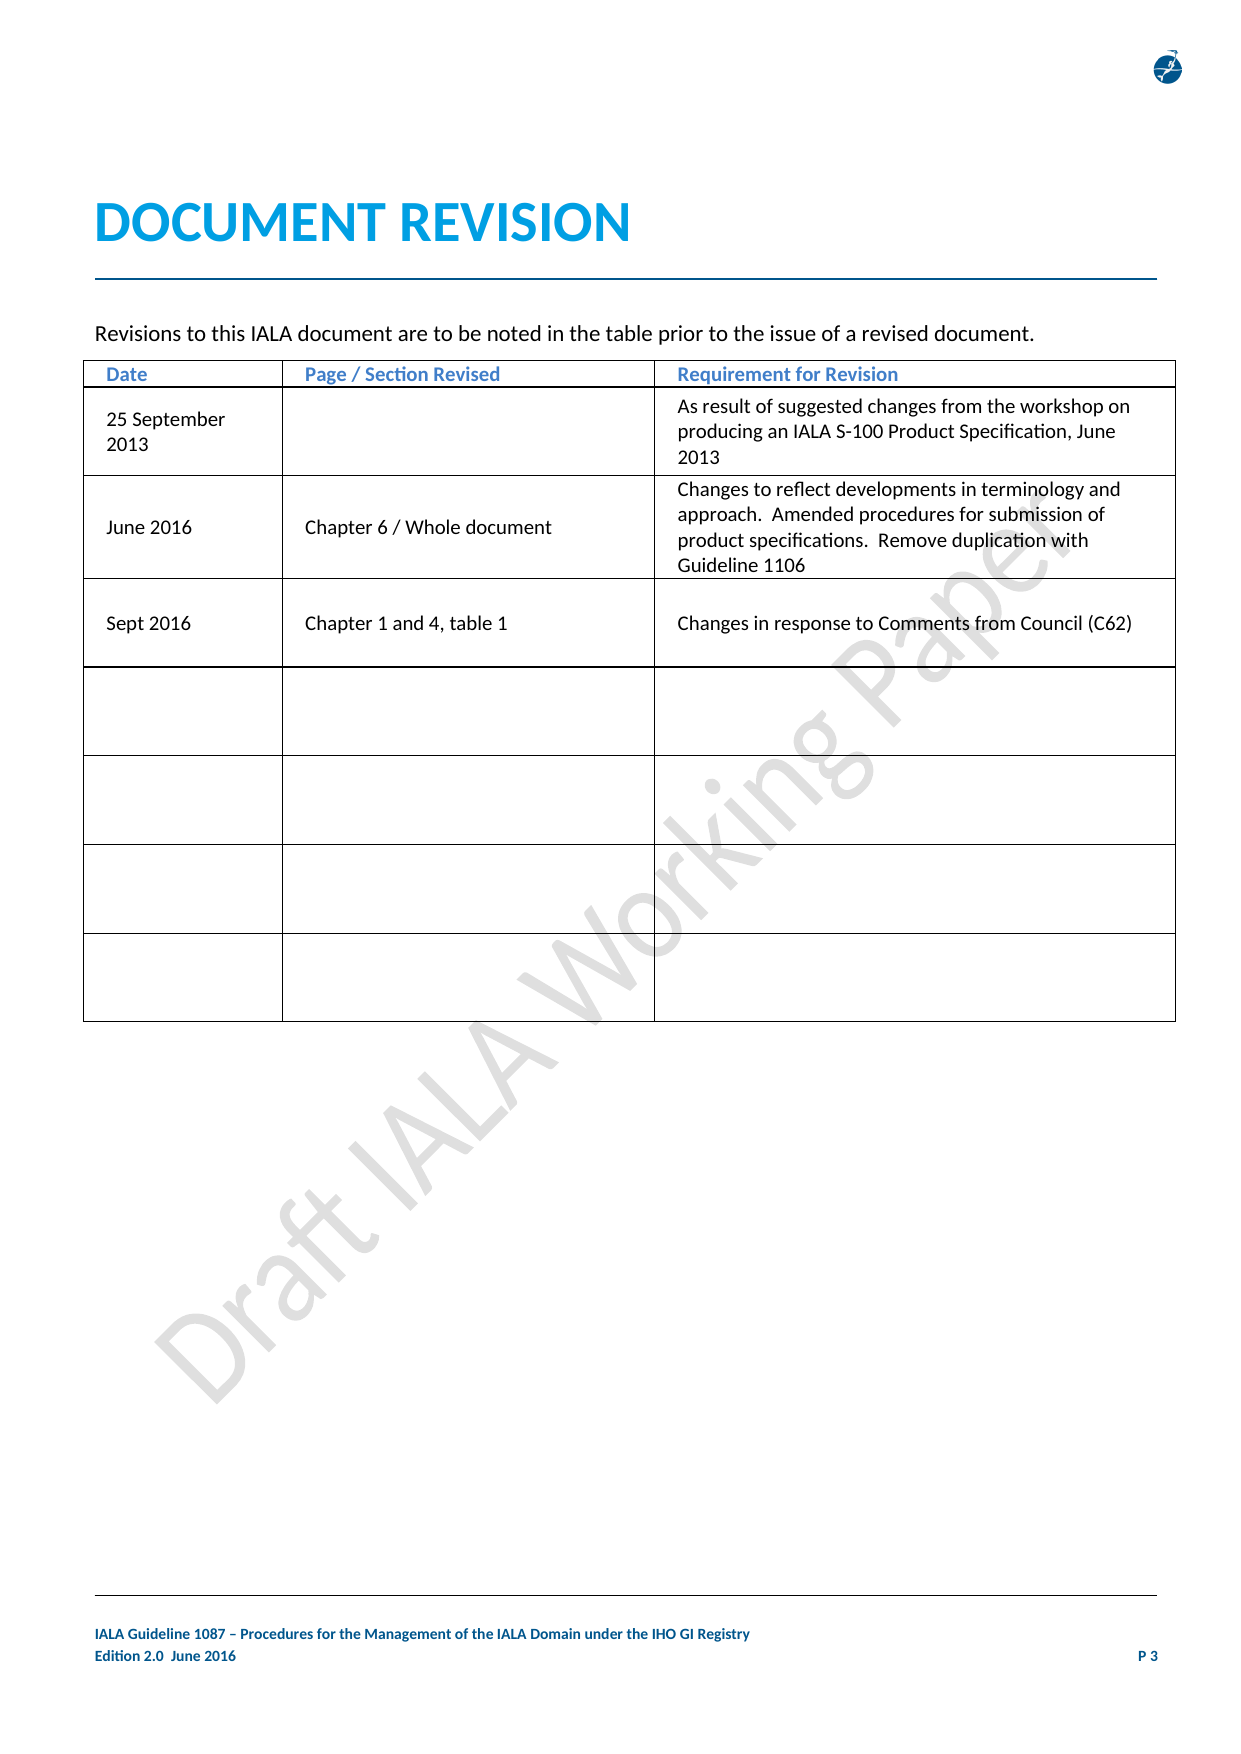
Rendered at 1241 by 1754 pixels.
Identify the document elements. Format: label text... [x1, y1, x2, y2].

table_cell [655, 934, 1175, 1021]
table_cell Sept 2016 [84, 579, 282, 666]
table_header Page / Section Revised [283, 361, 654, 386]
table_cell [283, 756, 654, 844]
table_cell Changes in response to Comments from Council (C62) [655, 579, 1175, 666]
table_cell Chapter 1 and 4, table 1 [283, 579, 654, 666]
table_cell Changes to reflect developments in terminology and approach. Amended procedures for submission of product specifications. Remove duplication with Guideline 1106 [655, 476, 1175, 578]
text Revisions to this IALA document are to be noted in the table prior to the issue of a revised document. [94, 319, 1157, 347]
table_cell 25 September 2013 [84, 388, 282, 475]
picture [1122, 0, 1241, 119]
table_header Requirement for Revision [655, 361, 1175, 386]
table_header Date [84, 361, 282, 386]
table_cell [84, 756, 282, 844]
table_cell [283, 668, 654, 755]
table_cell As result of suggested changes from the workshop on producing an IALA S-100 Product Specification, June 2013 [655, 388, 1175, 475]
table_cell [655, 756, 1175, 844]
table_cell [655, 845, 1175, 932]
table_cell [283, 845, 654, 932]
table_cell [84, 845, 282, 932]
table_cell [283, 934, 654, 1021]
table_cell [655, 668, 1175, 755]
table_cell Chapter 6 / Whole document [283, 476, 654, 578]
table_cell [84, 934, 282, 1021]
table_cell [84, 668, 282, 755]
table_cell [283, 388, 654, 475]
table_cell June 2016 [84, 476, 282, 578]
